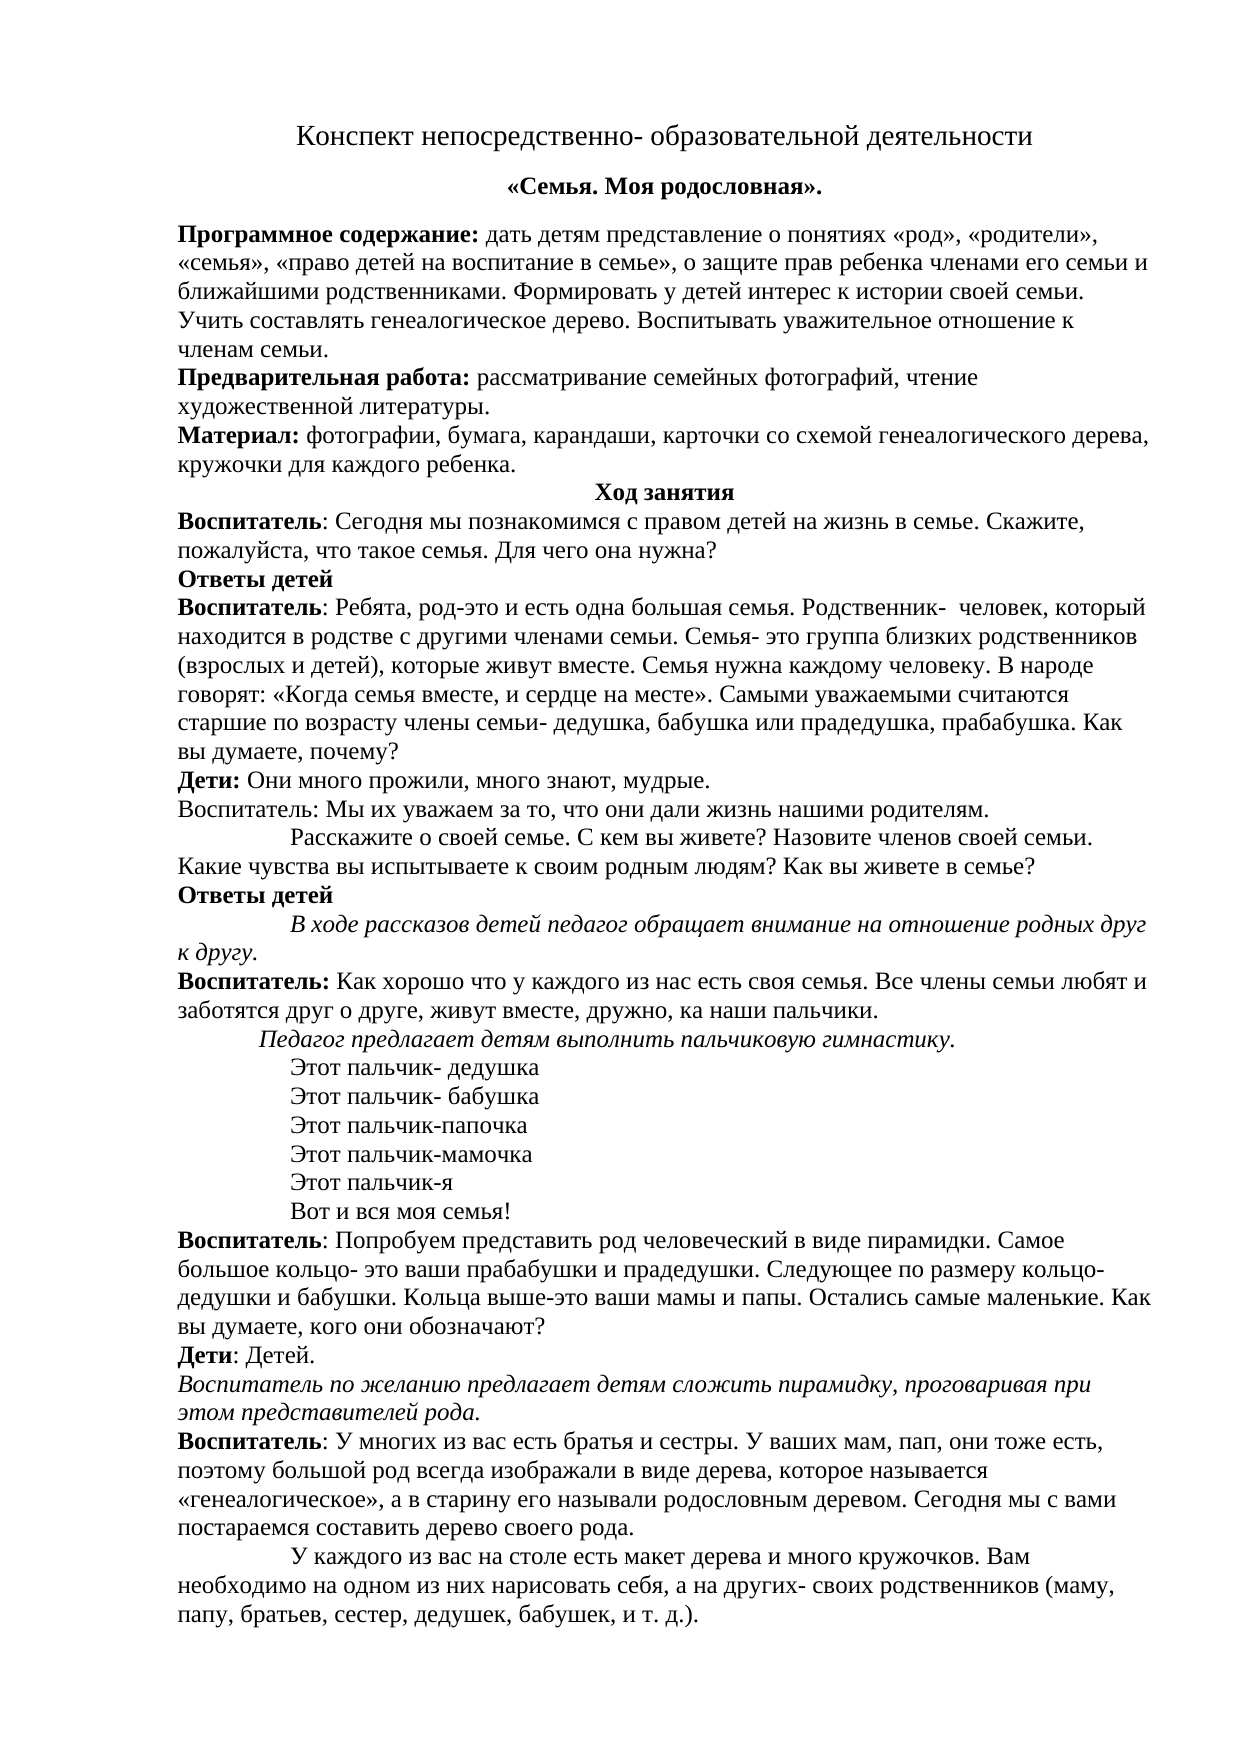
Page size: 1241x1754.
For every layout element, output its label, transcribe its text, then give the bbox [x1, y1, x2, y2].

text Воспитатель: Ребята, род-это и есть одна большая семья. Родственник- человек, который находится в родстве с другими членами семьи. Семья- это группа близких родственников (взрослых и детей), которые живут вместе. Семья нужна каждому человеку. В народе говорят: «Когда семья вместе, и сердце на месте». Самыми уважаемыми считаются старшие по возрасту члены семьи- дедушка, бабушка или прадедушка, прабабушка. Как вы думаете, почему? [177, 592, 1152, 765]
text Воспитатель: Мы их уважаем за то, что они дали жизнь нашими родителям. [177, 794, 1152, 822]
text Воспитатель: Сегодня мы познакомимся с правом детей на жизнь в семье. Скажите, пожалуйста, что такое семья. Для чего она нужна? [177, 506, 1152, 564]
text Воспитатель: Как хорошо что у каждого из нас есть своя семья. Все члены семьи любят и заботятся друг о друге, живут вместе, дружно, ка наши пальчики. [177, 966, 1152, 1024]
text Педагог предлагает детям выполнить пальчиковую гимнастику. [177, 1024, 1152, 1052]
text Программное содержание: дать детям представление о понятиях «род», «родители», «семья», «право детей на воспитание в семье», о защите прав ребенка членами его семьи и ближайшими родственниками. Формировать у детей интерес к истории своей семьи. Учить составлять генеалогическое дерево. Воспитывать уважительное отношение к членам семьи. [177, 219, 1152, 362]
text Этот пальчик- дедушка [177, 1052, 1152, 1081]
text Дети: Они много прожили, много знают, мудрые. [177, 765, 1152, 794]
text Конспект непосредственно- образовательной деятельности [177, 118, 1152, 152]
text Воспитатель: У многих из вас есть братья и сестры. У ваших мам, пап, они тоже есть, поэтому большой род всегда изображали в виде дерева, которое называется «генеалогическое», а в старину его называли родословным деревом. Сегодня мы с вами постараемся составить дерево своего рода. [177, 1426, 1152, 1541]
text Этот пальчик-мамочка [177, 1139, 1152, 1167]
text Ответы детей [177, 880, 1152, 909]
text Вот и вся моя семья! [177, 1196, 1152, 1225]
text Предварительная работа: рассматривание семейных фотографий, чтение художественной литературы. [177, 362, 1152, 420]
text У каждого из вас на столе есть макет дерева и много кружочков. Вам необходимо на одном из них нарисовать себя, а на других- своих родственников (маму, папу, братьев, сестер, дедушек, бабушек, и т. д.). [177, 1541, 1152, 1627]
text Воспитатель по желанию предлагает детям сложить пирамидку, проговаривая при этом представителей рода. [177, 1369, 1152, 1426]
text Воспитатель: Попробуем представить род человеческий в виде пирамидки. Самое большое кольцо- это ваши прабабушки и прадедушки. Следующее по размеру кольцо- дедушки и бабушки. Кольца выше-это ваши мамы и папы. Остались самые маленькие. Как вы думаете, кого они обозначают? [177, 1225, 1152, 1340]
text В ходе рассказов детей педагог обращает внимание на отношение родных друг к другу. [177, 909, 1152, 966]
text Расскажите о своей семье. С кем вы живете? Назовите членов своей семьи. Какие чувства вы испытываете к своим родным людям? Как вы живете в семье? [177, 822, 1152, 880]
text Этот пальчик-папочка [177, 1110, 1152, 1139]
text Этот пальчик-я [177, 1167, 1152, 1196]
text Дети: Детей. [177, 1340, 1152, 1369]
text Ответы детей [177, 564, 1152, 592]
text Ход занятия [177, 477, 1152, 506]
text Материал: фотографии, бумага, карандаши, карточки со схемой генеалогического дерева, кружочки для каждого ребенка. [177, 420, 1152, 477]
text «Семья. Моя родословная». [177, 171, 1152, 200]
text Этот пальчик- бабушка [177, 1081, 1152, 1110]
